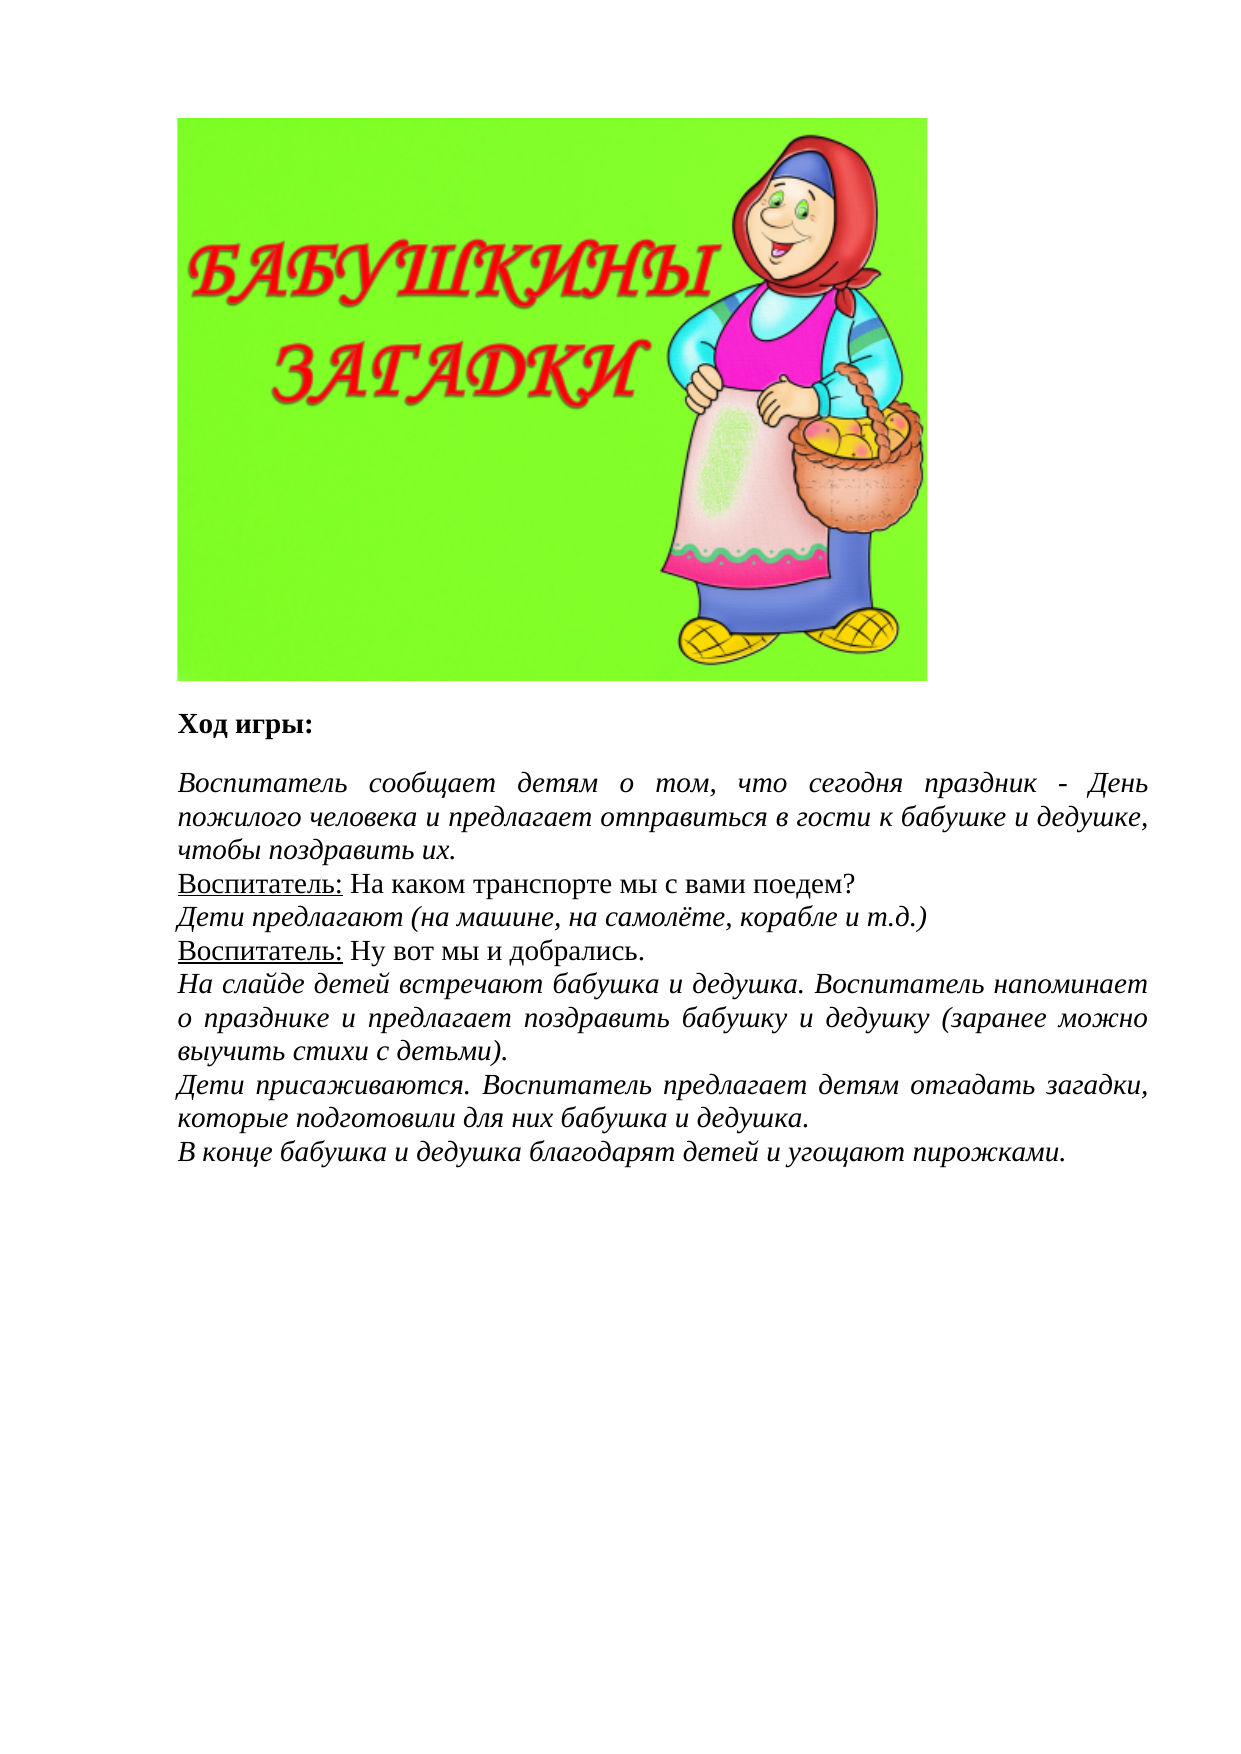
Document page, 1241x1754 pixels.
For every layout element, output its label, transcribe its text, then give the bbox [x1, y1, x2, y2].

text Воспитатель: На каком транспорте мы с вами поедем? [177, 866, 1152, 899]
text На слайде детей встречают бабушка и дедушка. Воспитатель напоминает о празднике и предлагает поздравить бабушку и дедушку (заранее можно выучить стихи с детьми). [177, 966, 1152, 1067]
text Воспитатель сообщает детям о том, что сегодня праздник - День пожилого человека и предлагает отправиться в гости к бабушке и дедушке, чтобы поздравить их. [177, 765, 1152, 866]
picture [177, 118, 928, 681]
text Дети присаживаются. Воспитатель предлагает детям отгадать загадки, которые подготовили для них бабушка и дедушка. [177, 1067, 1152, 1134]
text В конце бабушка и дедушка благодарят детей и угощают пирожками. [177, 1134, 1152, 1168]
text Воспитатель: Ну вот мы и добрались. [177, 933, 1152, 966]
text Дети предлагают (на машине, на самолёте, корабле и т.д.) [177, 899, 1152, 933]
text Ход игры: [177, 706, 1152, 739]
